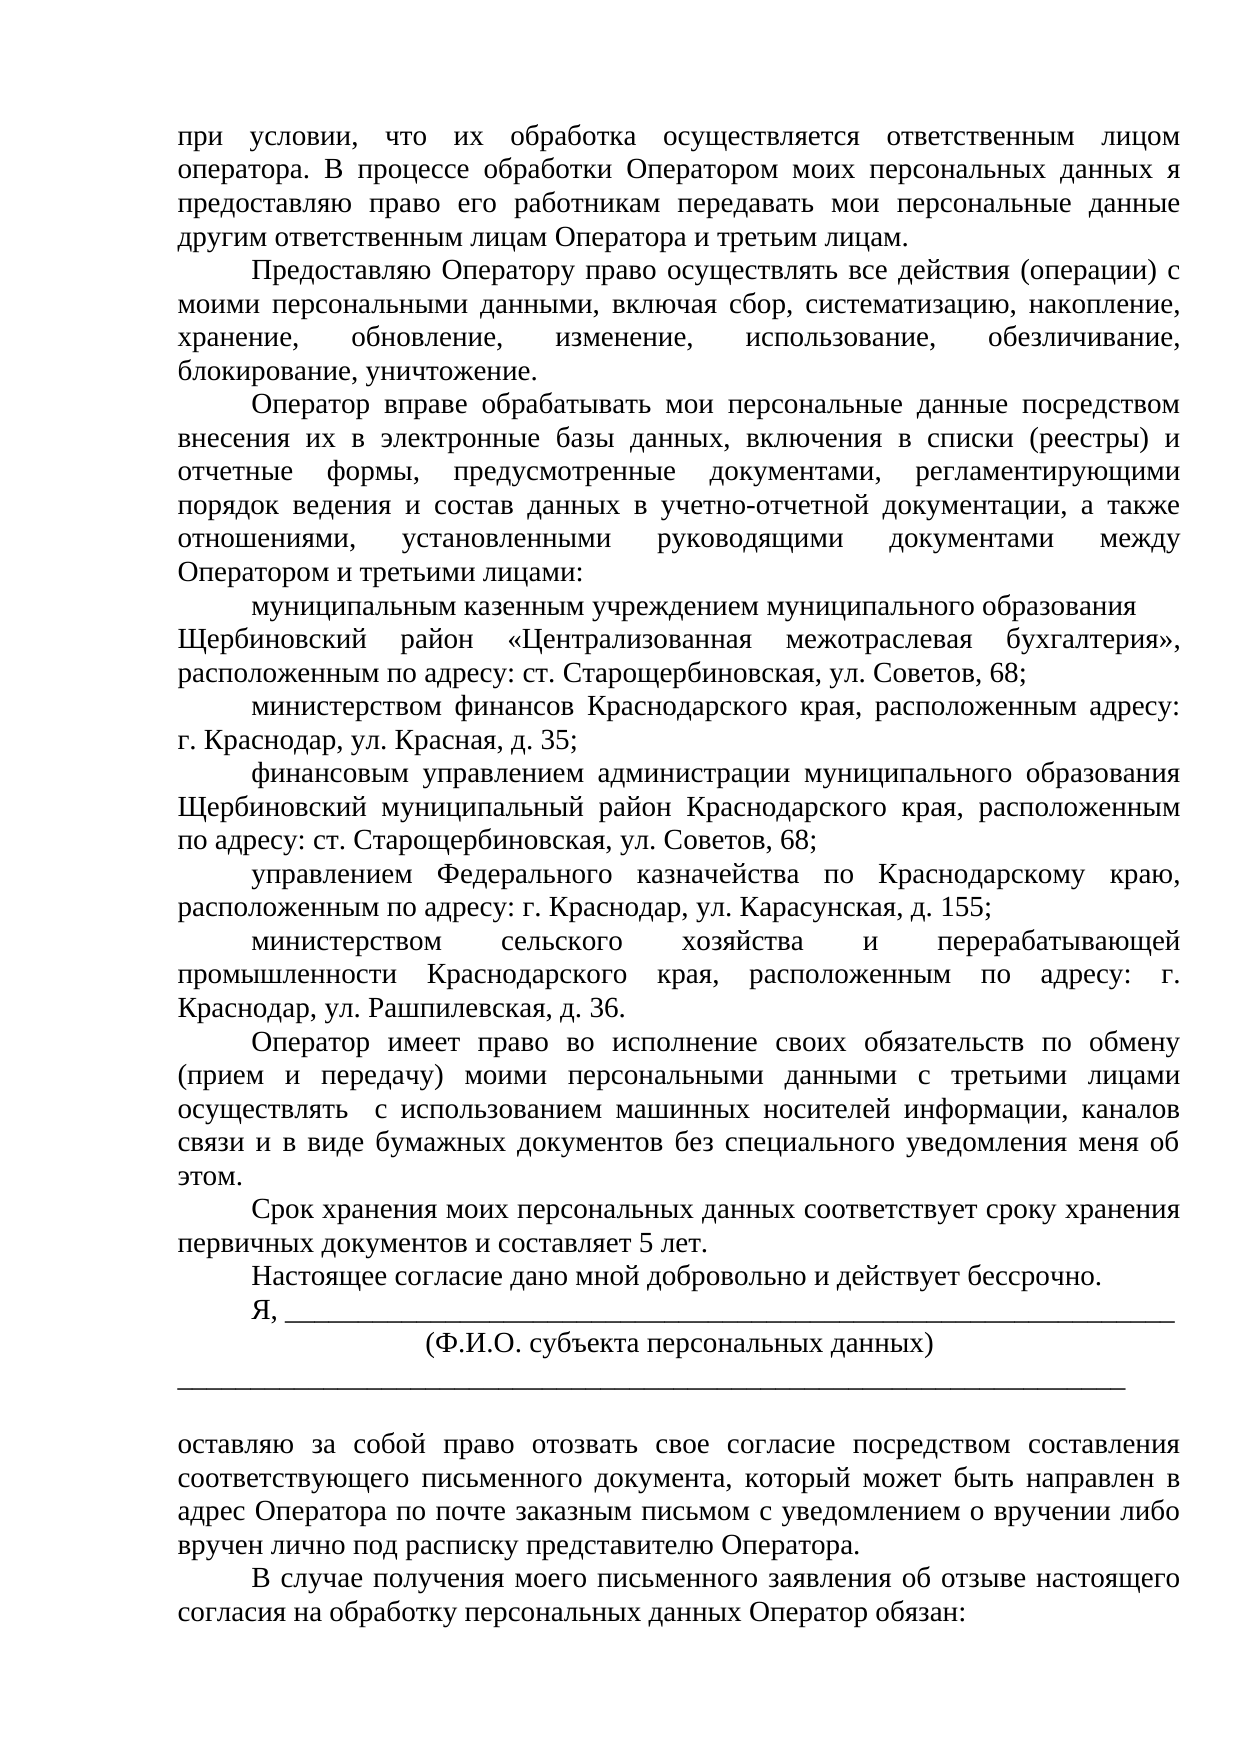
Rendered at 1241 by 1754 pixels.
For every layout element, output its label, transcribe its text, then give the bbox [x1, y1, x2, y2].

text Я, _____________________________________________________________ [177, 1292, 1181, 1326]
text министерством финансов Краснодарского края, расположенным адресу: г. Краснодар, ул. Красная, д. 35; [177, 688, 1181, 755]
text Щербиновский район «Централизованная межотраслевая бухгалтерия», расположенным по адресу: ст. Старощербиновская, ул. Советов, 68; [177, 621, 1181, 688]
text муниципальным казенным учреждением муниципального образования [177, 588, 1181, 621]
text Предоставляю Оператору право осуществлять все действия (операции) с моими персональными данными, включая сбор, систематизацию, накопление, хранение, обновление, изменение, использование, обезличивание, блокирование, уничтожение. [177, 252, 1181, 386]
text управлением Федерального казначейства по Краснодарскому краю, расположенным по адресу: г. Краснодар, ул. Карасунская, д. 155; [177, 856, 1181, 923]
text при условии, что их обработка осуществляется ответственным лицом оператора. В процессе обработки Оператором моих персональных данных я предоставляю право его работникам передавать мои персональные данные другим ответственным лицам Оператора и третьим лицам. [177, 118, 1181, 252]
text оставляю за собой право отозвать свое согласие посредством составления соответствующего письменного документа, который может быть направлен в адрес Оператора по почте заказным письмом с уведомлением о вручении либо вручен лично под расписку представителю Оператора. [177, 1426, 1181, 1560]
text Срок хранения моих персональных данных соответствует сроку хранения первичных документов и составляет 5 лет. [177, 1191, 1181, 1258]
text Оператор вправе обрабатывать мои персональные данные посредством внесения их в электронные базы данных, включения в списки (реестры) и отчетные формы, предусмотренные документами, регламентирующими порядок ведения и состав данных в учетно-отчетной документации, а также отношениями, установленными руководящими документами между Оператором и третьими лицами: [177, 386, 1181, 588]
text финансовым управлением администрации муниципального образования Щербиновский муниципальный район Краснодарского края, расположенным по адресу: ст. Старощербиновская, ул. Советов, 68; [177, 755, 1181, 856]
text Оператор имеет право во исполнение своих обязательств по обмену (прием и передачу) моими персональными данными с третьими лицами осуществлять с использованием машинных носителей информации, каналов связи и в виде бумажных документов без специального уведомления меня об этом. [177, 1024, 1181, 1191]
text В случае получения моего письменного заявления об отзыве настоящего согласия на обработку персональных данных Оператор обязан: [177, 1560, 1181, 1627]
text _________________________________________________________________ [177, 1359, 1181, 1393]
text Настоящее согласие дано мной добровольно и действует бессрочно. [177, 1258, 1181, 1292]
text министерством сельского хозяйства и перерабатывающей промышленности Краснодарского края, расположенным по адресу: г. Краснодар, ул. Рашпилевская, д. 36. [177, 923, 1181, 1024]
text (Ф.И.О. субъекта персональных данных) [177, 1326, 1181, 1359]
